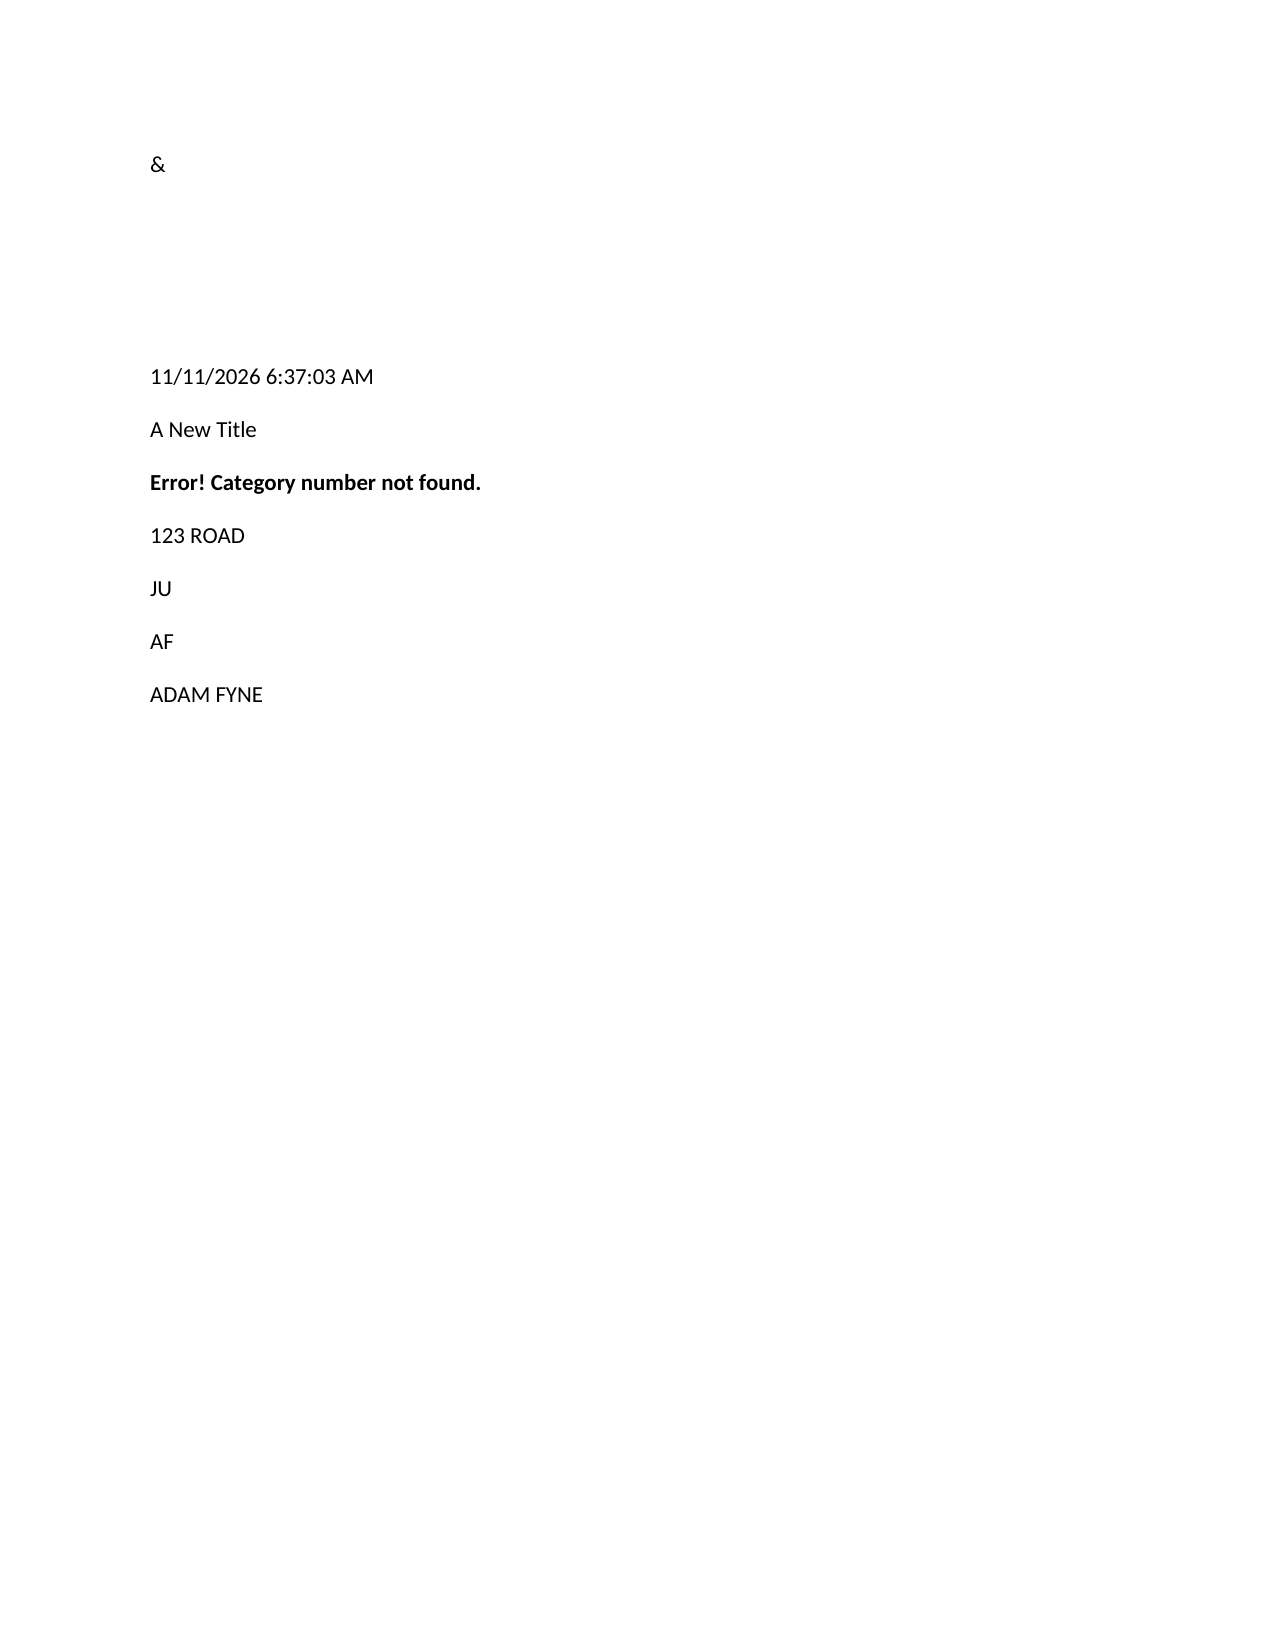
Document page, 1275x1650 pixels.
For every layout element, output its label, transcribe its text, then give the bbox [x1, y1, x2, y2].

text Error! Category number not found. [150, 468, 1125, 496]
text ADAM FYNE [150, 680, 1125, 708]
text 13/01/2025 10:05:07 AM [150, 362, 1125, 390]
text AF [150, 627, 1125, 655]
text JU [150, 574, 1125, 602]
text A New Title [150, 415, 1125, 443]
text 123 ROAD [150, 521, 1125, 549]
